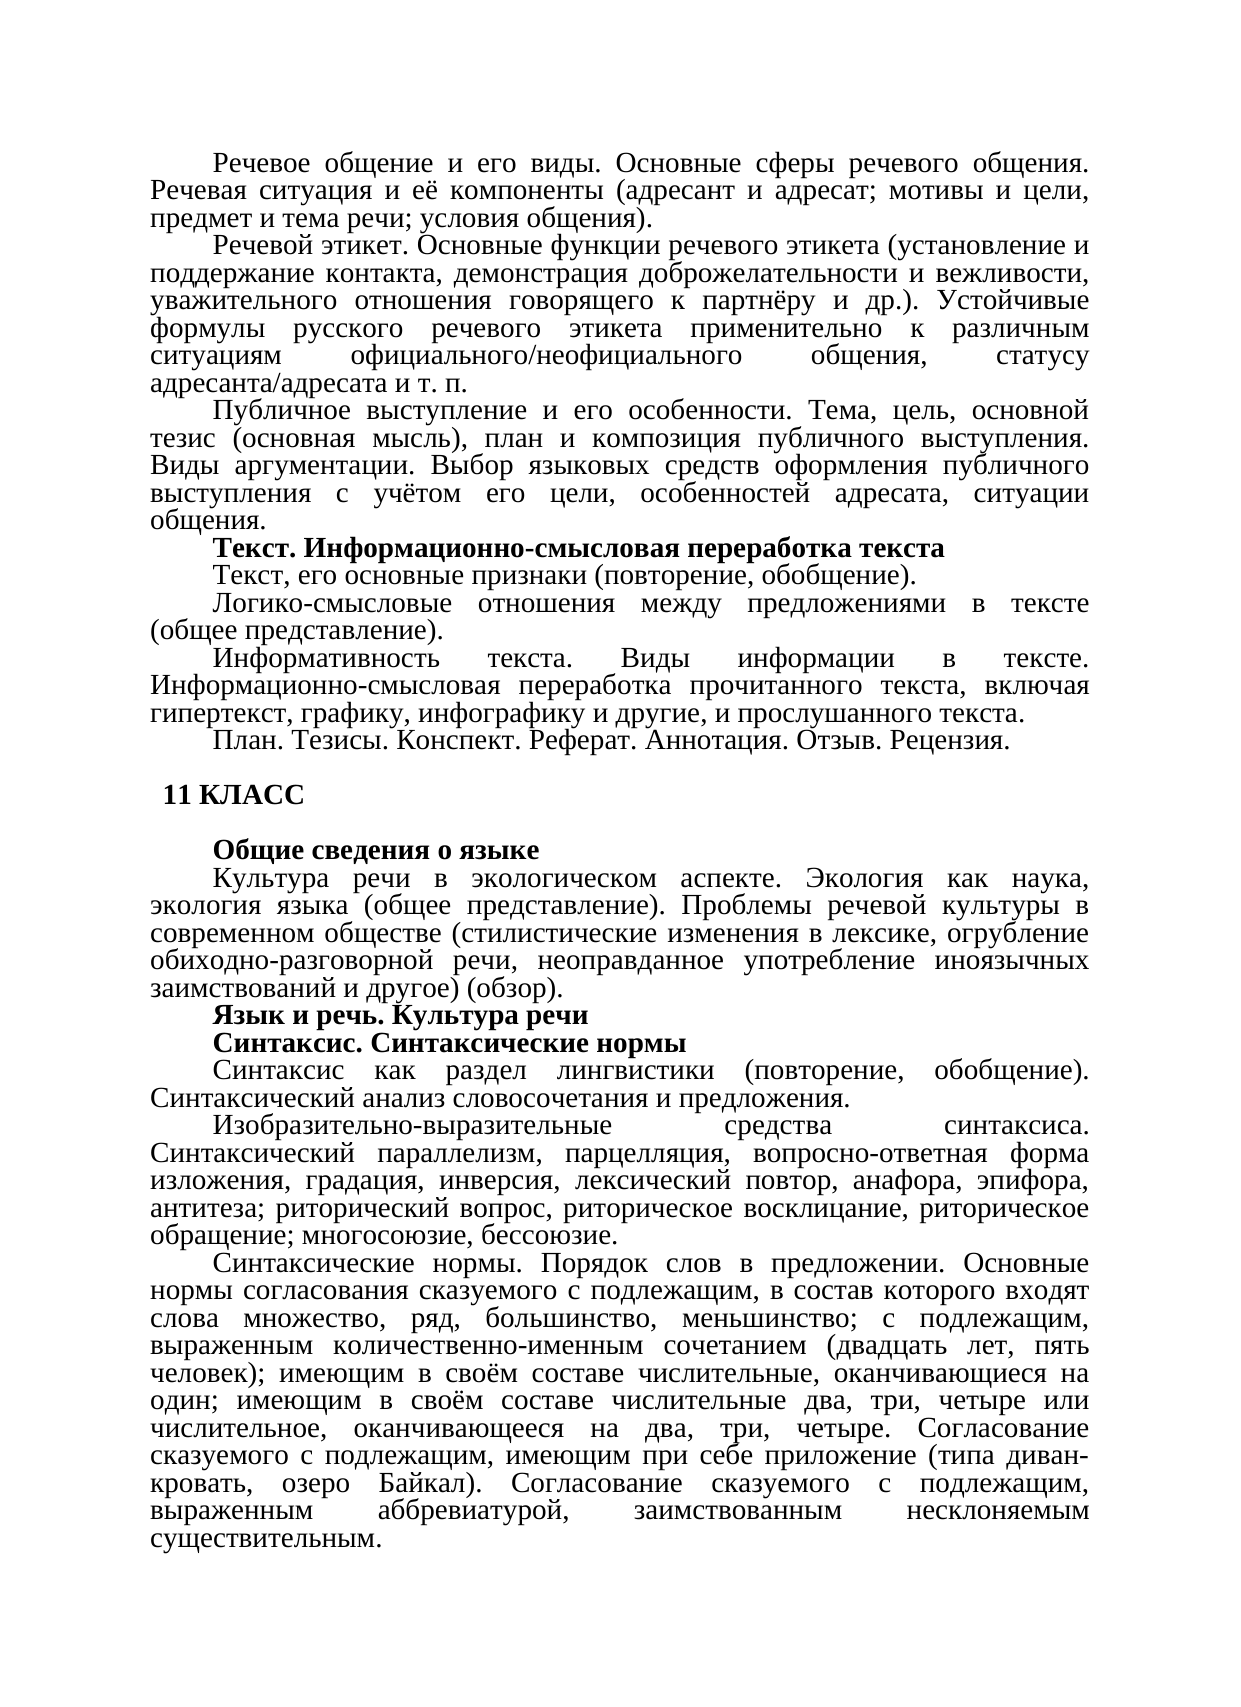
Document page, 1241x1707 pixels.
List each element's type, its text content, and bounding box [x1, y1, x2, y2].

text Текст. Информационно-смысловая переработка текста [150, 535, 1090, 562]
text Язык и речь. Культура речи [150, 1002, 1090, 1030]
text Публичное выступление и его особенности. Тема, цель, основной тезис (основная мысль), план и композиция публичного выступления. Виды аргументации. Выбор языковых средств оформления публичного выступления с учётом его цели, особенностей адресата, ситуации общения. [150, 397, 1090, 535]
text Информативность текста. Виды информации в тексте. Информационно-смысловая переработка прочитанного текста, включая гипертекст, графику, инфографику и другие, и прослушанного текста. [150, 645, 1090, 727]
text Речевое общение и его виды. Основные сферы речевого общения. Речевая ситуация и её компоненты (адресант и адресат; мотивы и цели, предмет и тема речи; условия общения). [150, 150, 1090, 232]
text Синтаксические нормы. Порядок слов в предложении. Основные нормы согласования сказуемого с подлежащим, в состав которого входят слова множество, ряд, большинство, меньшинство; с подлежащим, выраженным количественно-именным сочетанием (двадцать лет, пять человек); имеющим в своём составе числительные, оканчивающиеся на один; имеющим в своём составе числительные два, три, четыре или числительное, оканчивающееся на два, три, четыре. Согласование сказуемого с подлежащим, имеющим при себе приложение (типа диван-кровать, озеро Байкал). Согласование сказуемого с подлежащим, выраженным аббревиатурой, заимствованным несклоняемым существительным. [150, 1250, 1090, 1552]
text 11 КЛАСС [162, 782, 1090, 810]
text Речевой этикет. Основные функции речевого этикета (установление и поддержание контакта, демонстрация доброжелательности и вежливости, уважительного отношения говорящего к партнёру и др.). Устойчивые формулы русского речевого этикета применительно к различным ситуациям официального/неофициального общения, статусу адресанта/адресата и т. п. [150, 232, 1090, 397]
text Культура речи в экологическом аспекте. Экология как наука, экология языка (общее представление). Проблемы речевой культуры в современном обществе (стилистические изменения в лексике, огрубление обиходно-разговорной речи, неоправданное употребление иноязычных заимствований и другое) (обзор). [150, 865, 1090, 1002]
text Синтаксис как раздел лингвистики (повторение, обобщение). Синтаксический анализ словосочетания и предложения. [150, 1057, 1090, 1112]
text Логико-смысловые отношения между предложениями в тексте (общее представление). [150, 590, 1090, 645]
text Общие сведения о языке [150, 837, 1090, 865]
text План. Тезисы. Конспект. Реферат. Аннотация. Отзыв. Рецензия. [150, 727, 1090, 755]
text Текст, его основные признаки (повторение, обобщение). [150, 562, 1090, 590]
text Изобразительно-выразительные средства синтаксиса. Синтаксический параллелизм, парцелляция, вопросно-ответная форма изложения, градация, инверсия, лексический повтор, анафора, эпифора, антитеза; риторический вопрос, риторическое восклицание, риторическое обращение; многосоюзие, бессоюзие. [150, 1112, 1090, 1250]
text Синтаксис. Синтаксические нормы [150, 1030, 1090, 1057]
